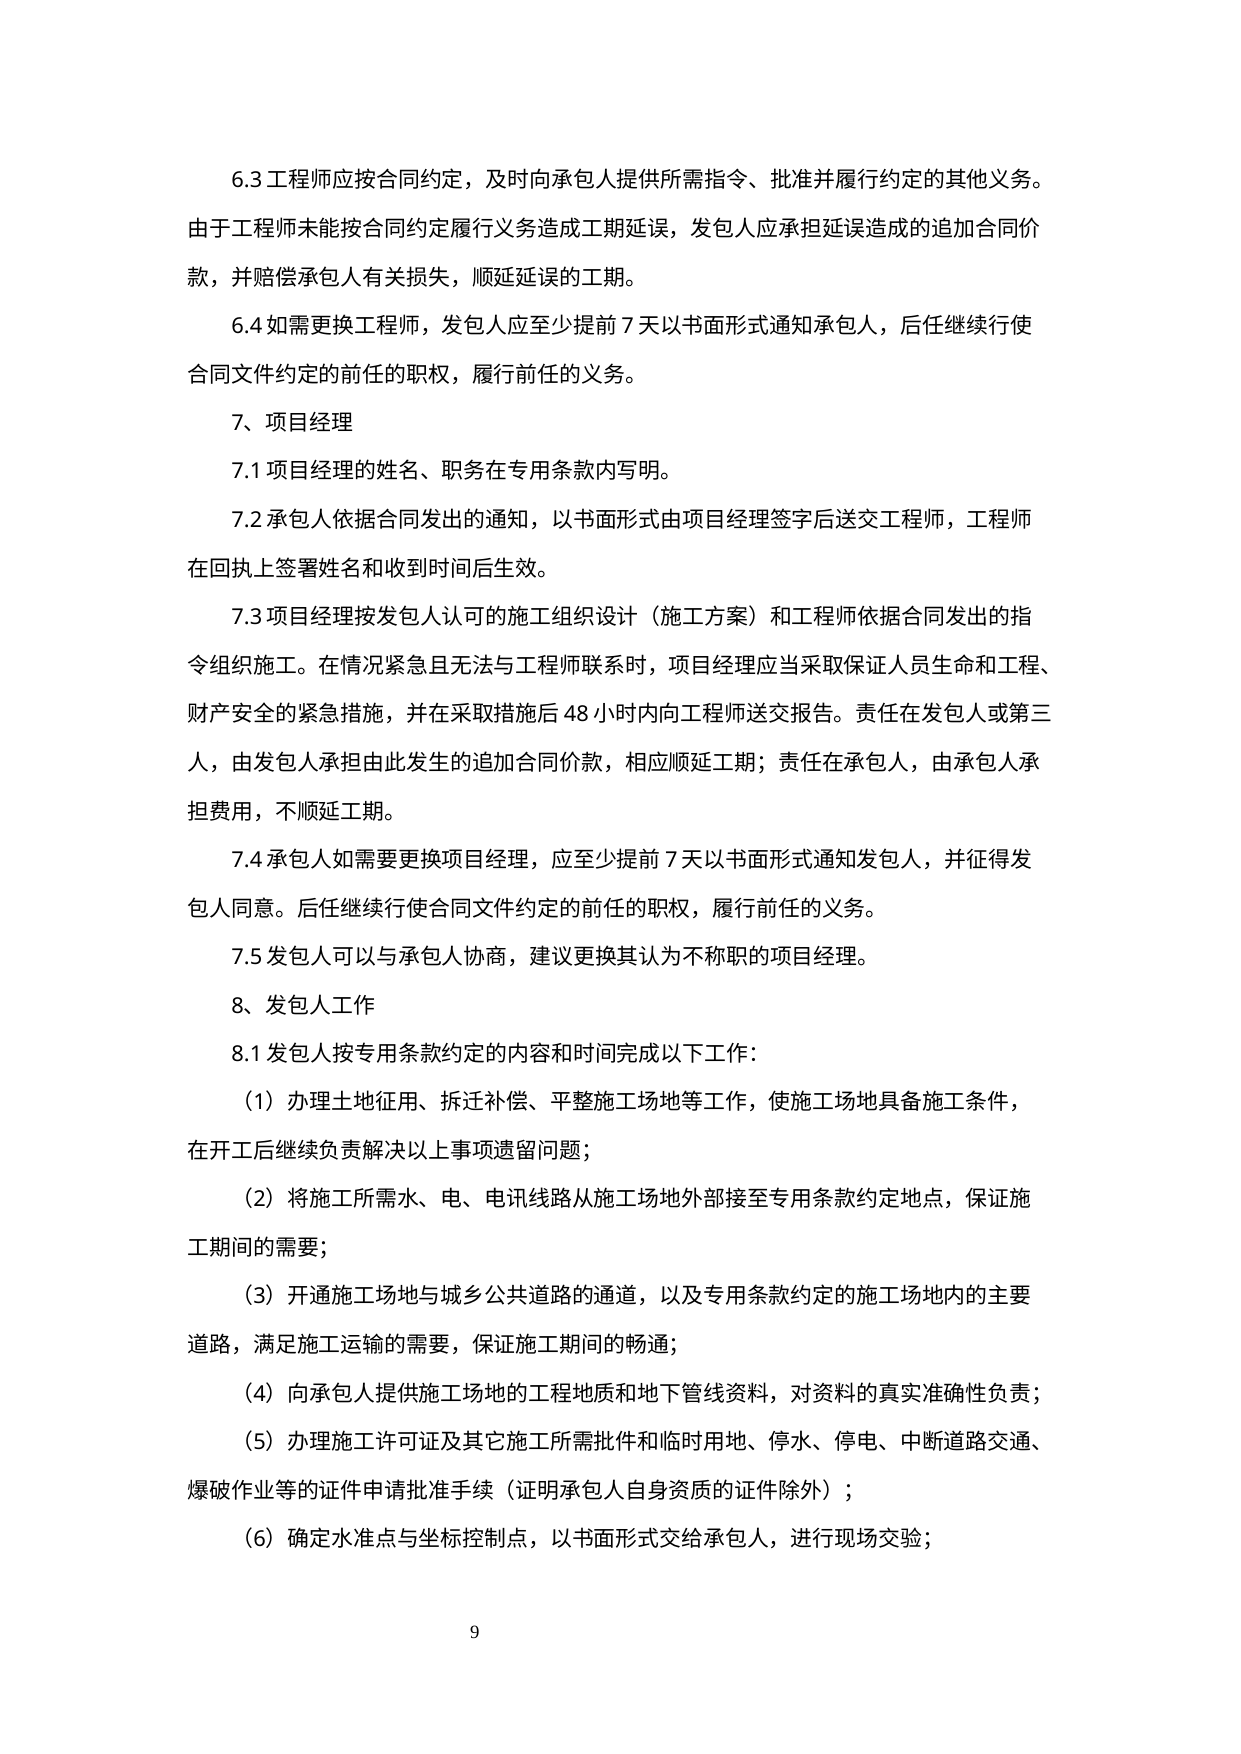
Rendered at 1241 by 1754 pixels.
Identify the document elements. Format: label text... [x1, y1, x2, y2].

text 6.4如需更换工程师，发包人应至少提前7天以书面形式通知承包人，后任继续行使合同文件约定的前任的职权，履行前任的义务。 [187, 308, 1053, 389]
text 6.3工程师应按合同约定，及时向承包人提供所需指令、批准并履行约定的其他义务。由于工程师未能按合同约定履行义务造成工期延误，发包人应承担延误造成的追加合同价款，并赔偿承包人有关损失，顺延延误的工期。 [187, 162, 1053, 292]
text （5）办理施工许可证及其它施工所需批件和临时用地、停水、停电、中断道路交通、爆破作业等的证件申请批准手续（证明承包人自身资质的证件除外）； [187, 1424, 1053, 1505]
text （6）确定水准点与坐标控制点，以书面形式交给承包人，进行现场交验； [187, 1521, 1053, 1553]
text 7.5发包人可以与承包人协商，建议更换其认为不称职的项目经理。 [187, 939, 1053, 972]
text 7.2承包人依据合同发出的通知，以书面形式由项目经理签字后送交工程师，工程师在回执上签署姓名和收到时间后生效。 [187, 502, 1053, 583]
text （4）向承包人提供施工场地的工程地质和地下管线资料，对资料的真实准确性负责； [187, 1375, 1053, 1408]
text （2）将施工所需水、电、电讯线路从施工场地外部接至专用条款约定地点，保证施工期间的需要； [187, 1181, 1053, 1262]
text 7.4承包人如需要更换项目经理，应至少提前7天以书面形式通知发包人，并征得发包人同意。后任继续行使合同文件约定的前任的职权，履行前任的义务。 [187, 842, 1053, 923]
text （3）开通施工场地与城乡公共道路的通道，以及专用条款约定的施工场地内的主要道路，满足施工运输的需要，保证施工期间的畅通； [187, 1278, 1053, 1359]
text 7.3项目经理按发包人认可的施工组织设计（施工方案）和工程师依据合同发出的指令组织施工。在情况紧急且无法与工程师联系时，项目经理应当采取保证人员生命和工程、财产安全的紧急措施，并在采取措施后48小时内向工程师送交报告。责任在发包人或第三人，由发包人承担由此发生的追加合同价款，相应顺延工期；责任在承包人，由承包人承担费用，不顺延工期。 [187, 599, 1053, 826]
text 7、项目经理 [187, 405, 1053, 437]
text （1）办理土地征用、拆迁补偿、平整施工场地等工作，使施工场地具备施工条件，在开工后继续负责解决以上事项遗留问题； [187, 1084, 1053, 1165]
text 8、发包人工作 [187, 987, 1053, 1020]
text 8.1发包人按专用条款约定的内容和时间完成以下工作： [187, 1036, 1053, 1068]
text 7.1项目经理的姓名、职务在专用条款内写明。 [187, 453, 1053, 486]
